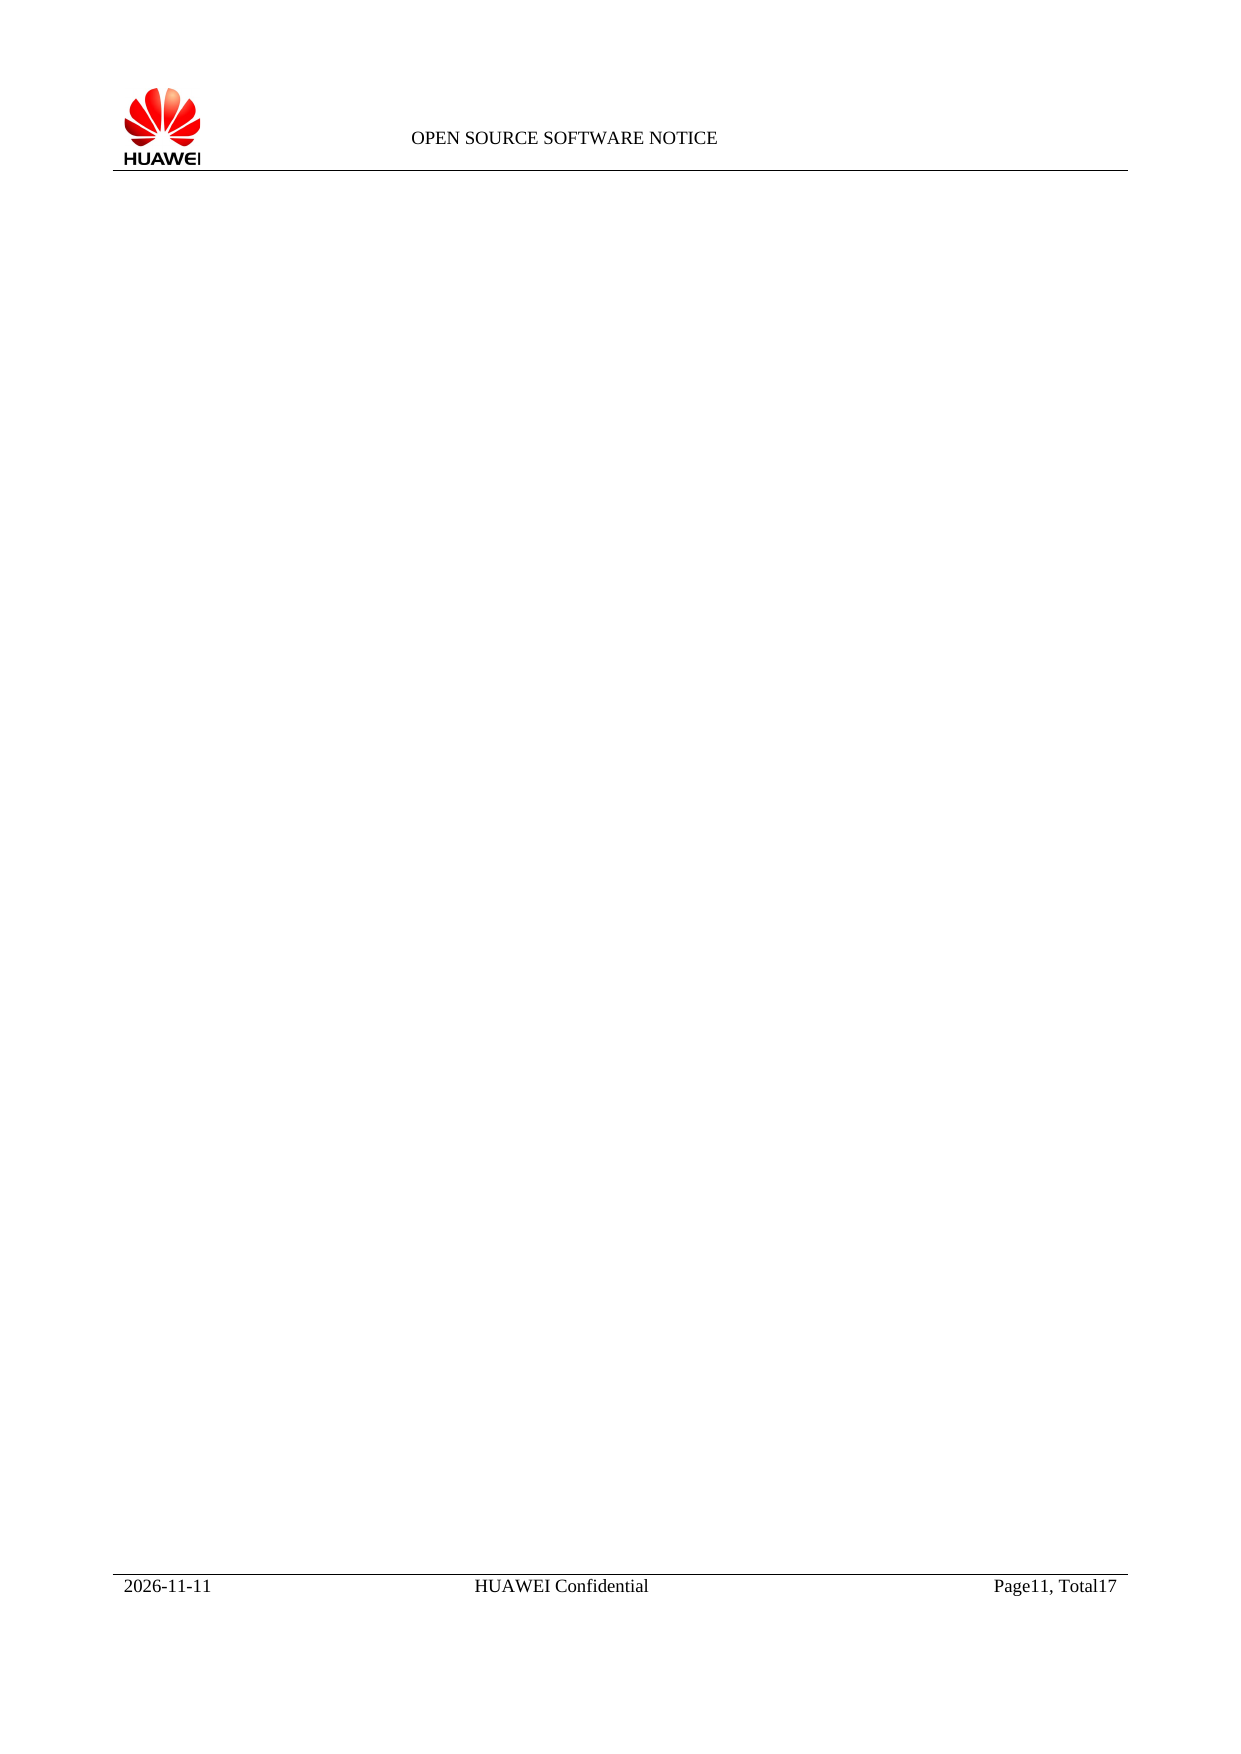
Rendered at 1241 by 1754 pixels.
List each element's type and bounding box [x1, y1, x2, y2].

picture [124, 88, 201, 165]
